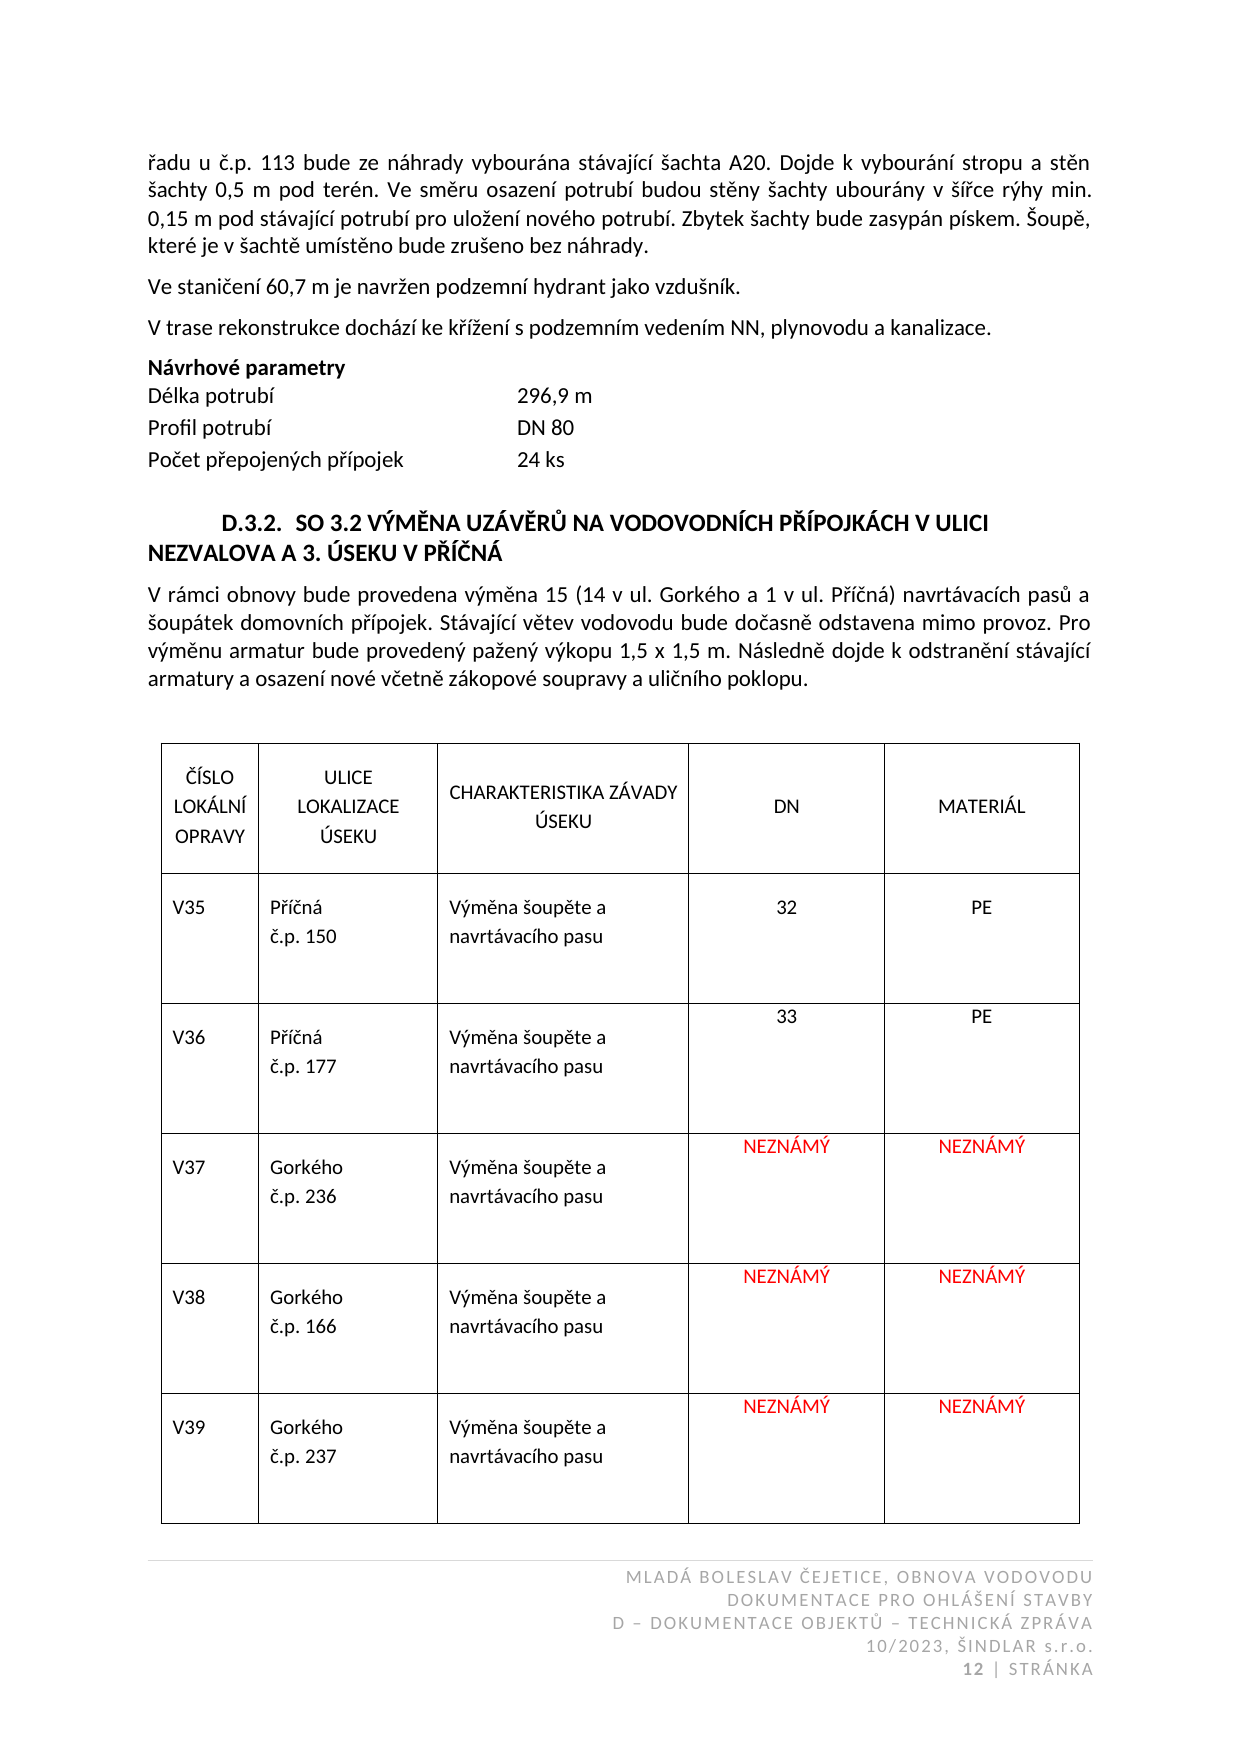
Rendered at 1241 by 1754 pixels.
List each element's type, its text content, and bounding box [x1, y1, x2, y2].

table_cell Výměna šoupěte a navrtávacího pasu [438, 874, 688, 1003]
table_cell Výměna šoupěte a navrtávacího pasu [438, 1004, 688, 1133]
table_cell V39 [162, 1394, 258, 1523]
table_cell PE [885, 874, 1079, 1003]
table_cell Výměna šoupěte a navrtávacího pasu [438, 1264, 688, 1393]
table_cell V38 [162, 1264, 258, 1393]
text Návrhové parametry [148, 353, 1093, 381]
text Ve staničení 60,7 m je navržen podzemní hydrant jako vzdušník. [148, 272, 1093, 300]
subtitle D.3.2. SO 3.2 VÝMĚNA UZÁVĚRŮ NA VODOVODNÍCH PŘÍPOJKÁCH V ULICI NEZVALOVA A 3. ÚSEKU V PŘÍČNÁ [148, 507, 1093, 568]
text Profil potrubí DN 80 [148, 413, 1093, 441]
table_cell NEZNÁMÝ [689, 1134, 884, 1263]
table_cell Výměna šoupěte a navrtávacího pasu [438, 1134, 688, 1263]
text V rámci obnovy bude provedena výměna 15 (14 v ul. Gorkého a 1 v ul. Příčná) navrtávacích pasů a šoupátek domovních přípojek. Stávající větev vodovodu bude dočasně odstavena mimo provoz. Pro výměnu armatur bude provedený pažený výkopu 1,5 x 1,5 m. Následně dojde k odstranění stávající armatury a osazení nové včetně zákopové soupravy a uličního poklopu. [148, 581, 1093, 693]
table_cell NEZNÁMÝ [689, 1264, 884, 1393]
table_cell NEZNÁMÝ [885, 1134, 1079, 1263]
table_cell V36 [162, 1004, 258, 1133]
text Délka potrubí 296,9 m [148, 381, 1093, 409]
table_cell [438, 1394, 688, 1523]
table_cell Příčná č.p. 177 [259, 1004, 437, 1133]
table_cell NEZNÁMÝ [885, 1264, 1079, 1393]
table_cell V37 [162, 1134, 258, 1263]
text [148, 148, 1093, 260]
table_cell NEZNÁMÝ [885, 1394, 1079, 1523]
table_cell 32 [689, 874, 884, 1003]
text Počet přepojených přípojek 24 ks [148, 446, 1093, 474]
table_cell PE [885, 1004, 1079, 1133]
table_cell Gorkého č.p. 236 [259, 1134, 437, 1263]
table_cell NEZNÁMÝ [689, 1394, 884, 1523]
table_header CHARAKTERISTIKA ZÁVADY ÚSEKU [438, 744, 688, 873]
table_header ČÍSLO LOKÁLNÍ OPRAVY [162, 744, 258, 873]
table_header MATERIÁL [885, 744, 1079, 873]
text V trase rekonstrukce dochází ke křížení s podzemním vedením NN, plynovodu a kanalizace. [148, 313, 1093, 341]
table_header ULICE LOKALIZACE ÚSEKU [259, 744, 437, 873]
table_cell Gorkého č.p. 237 [259, 1394, 437, 1523]
table_header DN [689, 744, 884, 873]
table_cell V35 [162, 874, 258, 1003]
table_cell Příčná č.p. 150 [259, 874, 437, 1003]
table_cell 33 [689, 1004, 884, 1133]
table_cell Gorkého č.p. 166 [259, 1264, 437, 1393]
